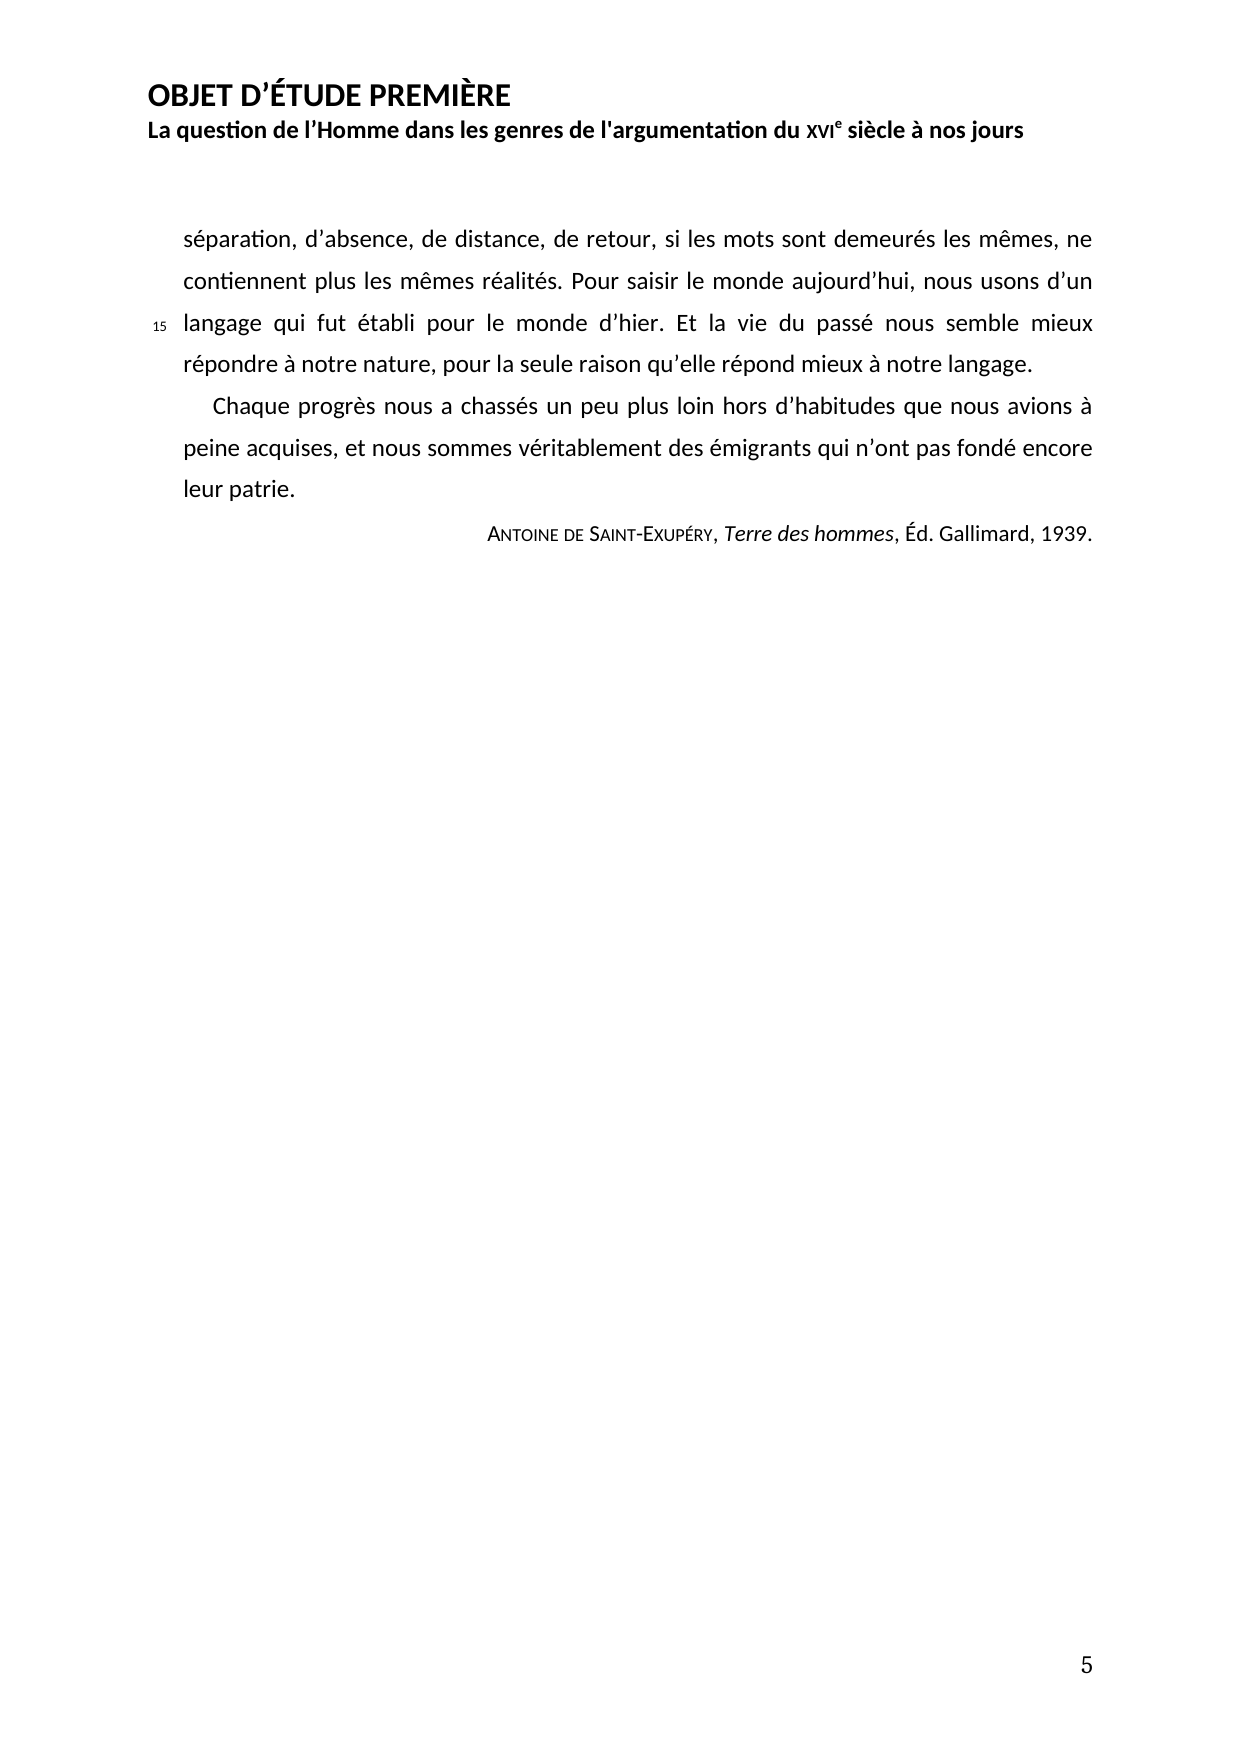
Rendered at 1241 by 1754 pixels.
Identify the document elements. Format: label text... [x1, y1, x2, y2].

text Antoine de Saint-Exupéry, Terre des hommes, Éd. Gallimard, 1939. [148, 519, 1093, 547]
text Chaque progrès nous a chassés un peu plus loin hors d’habitudes que nous avions à peine acquises, et nous sommes véritablement des émigrants qui n’ont pas fondé encore leur patrie. [148, 381, 1093, 506]
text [148, 214, 1093, 381]
